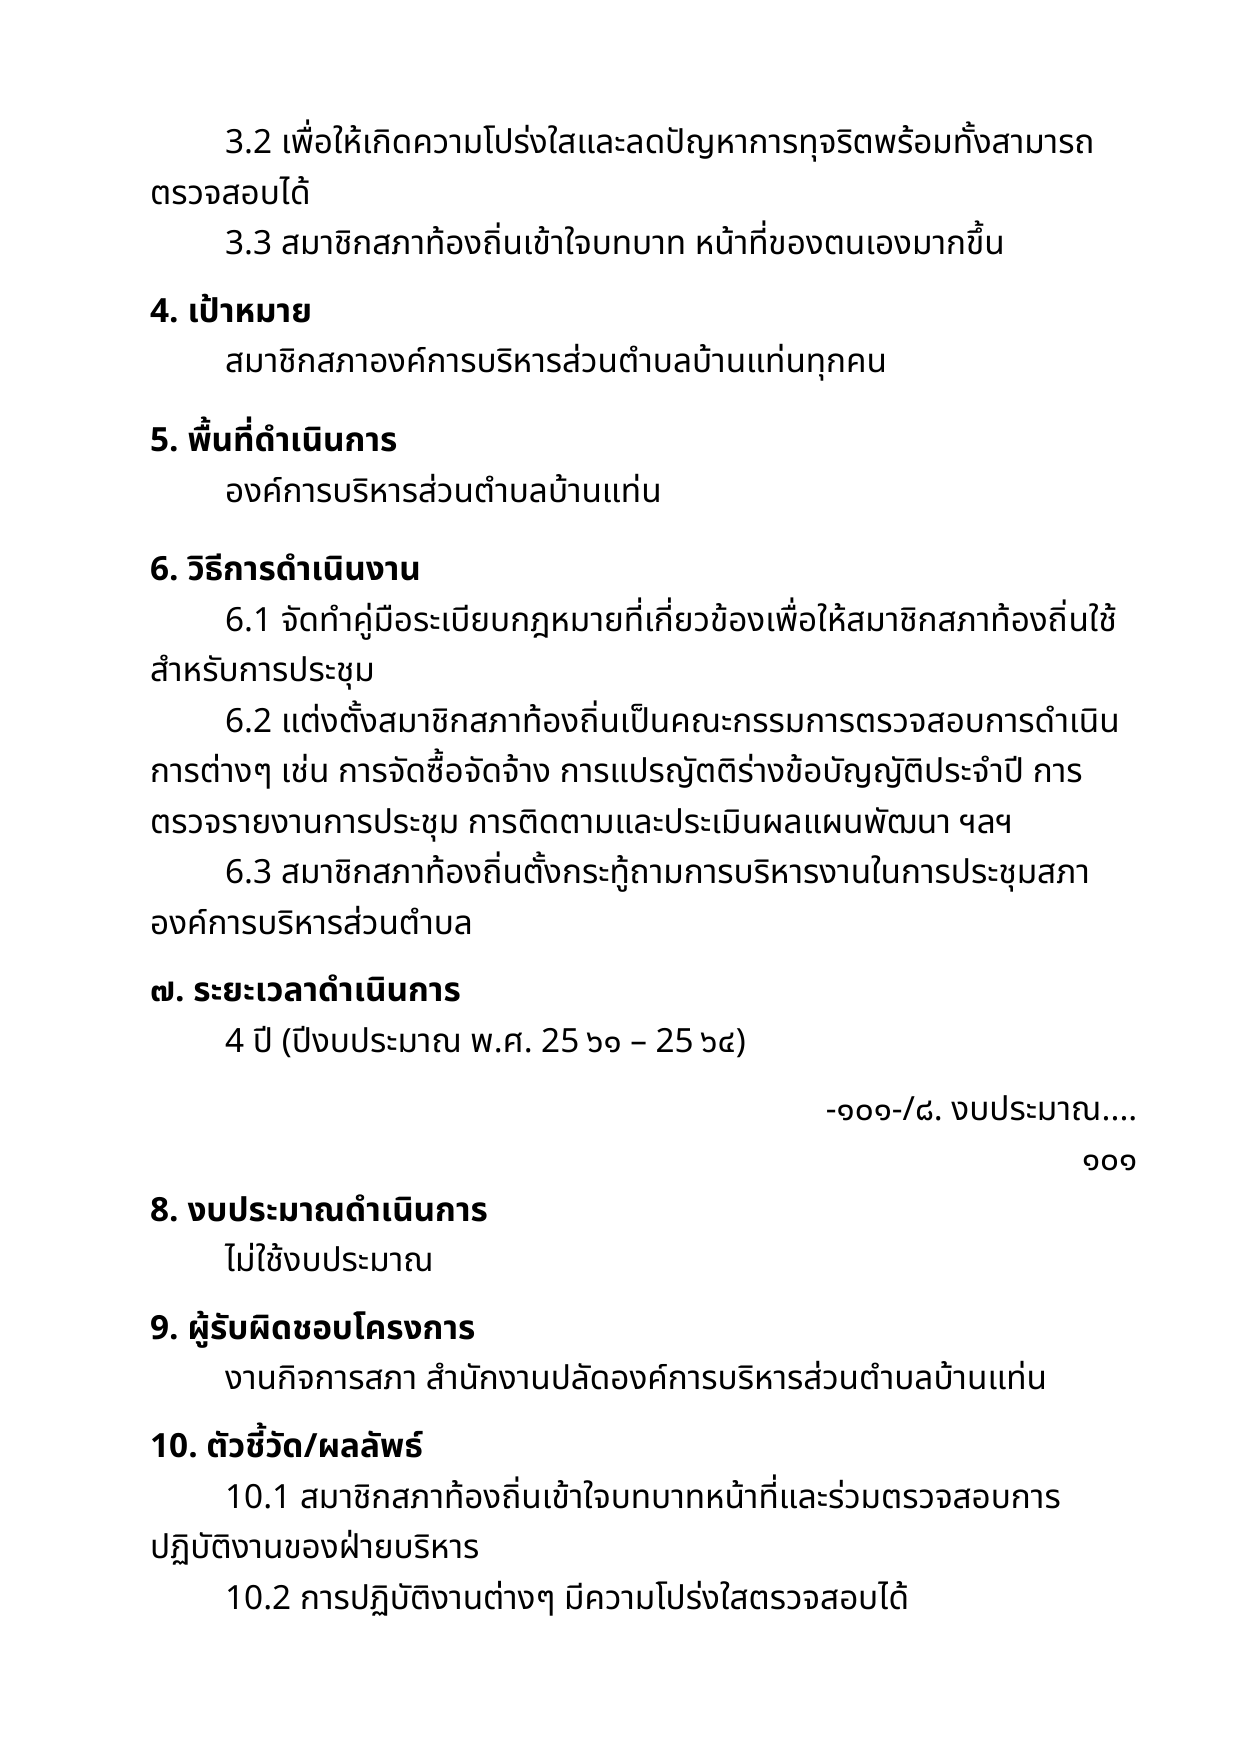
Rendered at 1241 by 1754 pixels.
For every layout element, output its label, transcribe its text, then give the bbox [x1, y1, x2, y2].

list งานกิจการสภา สํานักงานปลัดองค์การบริหารส่วนตําบลบ้านแท่น [150, 1354, 1137, 1405]
list 10. ตัวชี้วัด/ผลลัพธ์ [150, 1422, 1137, 1472]
list 10.2 การปฏิบัติงานต่างๆ มีความโปร่งใสตรวจสอบได้ [150, 1573, 1137, 1624]
list สมาชิกสภาองค์การบริหารส่วนตําบลบ้านแท่นทุกคน [150, 337, 1137, 388]
list -๑๐๑-/๘. งบประมาณ.... [150, 1084, 1137, 1135]
list 3.2 เพื่อให้เกิดความโปร่งใสและลดปัญหาการทุจริตพร้อมทั้งสามารถตรวจสอบได้ [150, 118, 1137, 219]
list 10.1 สมาชิกสภาท้องถิ่นเข้าใจบทบาทหน้าที่และร่วมตรวจสอบการปฏิบัติงานของฝ่ายบริหาร [150, 1472, 1137, 1573]
list องค์การบริหารส่วนตําบลบ้านแท่น [150, 467, 1137, 517]
list 5. พื้นที่ดําเนินการ [150, 416, 1137, 467]
list 9. ผู้รับผิดชอบโครงการ [150, 1304, 1137, 1354]
list 4. เป้าหมาย [150, 287, 1137, 337]
list ๗. ระยะเวลาดําเนินการ [150, 966, 1137, 1017]
list 8. งบประมาณดําเนินการ [150, 1186, 1137, 1236]
list ๑๐๑ [150, 1135, 1137, 1186]
list 6. วิธีการดําเนินงาน [150, 545, 1137, 596]
list 6.3 สมาชิกสภาท้องถิ่นตั้งกระทู้ถามการบริหารงานในการประชุมสภาองค์การบริหารส่วนตําบล [150, 848, 1137, 949]
list 3.3 สมาชิกสภาท้องถิ่นเข้าใจบทบาท หน้าที่ของตนเองมากขึ้น [150, 219, 1137, 270]
list 6.2 แต่งตั้งสมาชิกสภาท้องถิ่นเป็นคณะกรรมการตรวจสอบการดําเนินการต่างๆ เช่น การจัดซื้อจัดจ้าง การแปรญัตติร่างข้อบัญญัติประจําปี การตรวจรายงานการประชุม การติดตามและประเมินผลแผนพัฒนา ฯลฯ [150, 697, 1137, 848]
list 4 ปี (ปีงบประมาณ พ.ศ. 25๖๑ – 25๖๔) [150, 1017, 1137, 1067]
list 6.1 จัดทําคู่มือระเบียบกฎหมายที่เกี่ยวข้องเพื่อให้สมาชิกสภาท้องถิ่นใช้สําหรับการประชุม [150, 596, 1137, 697]
list ไม่ใช้งบประมาณ [150, 1236, 1137, 1287]
